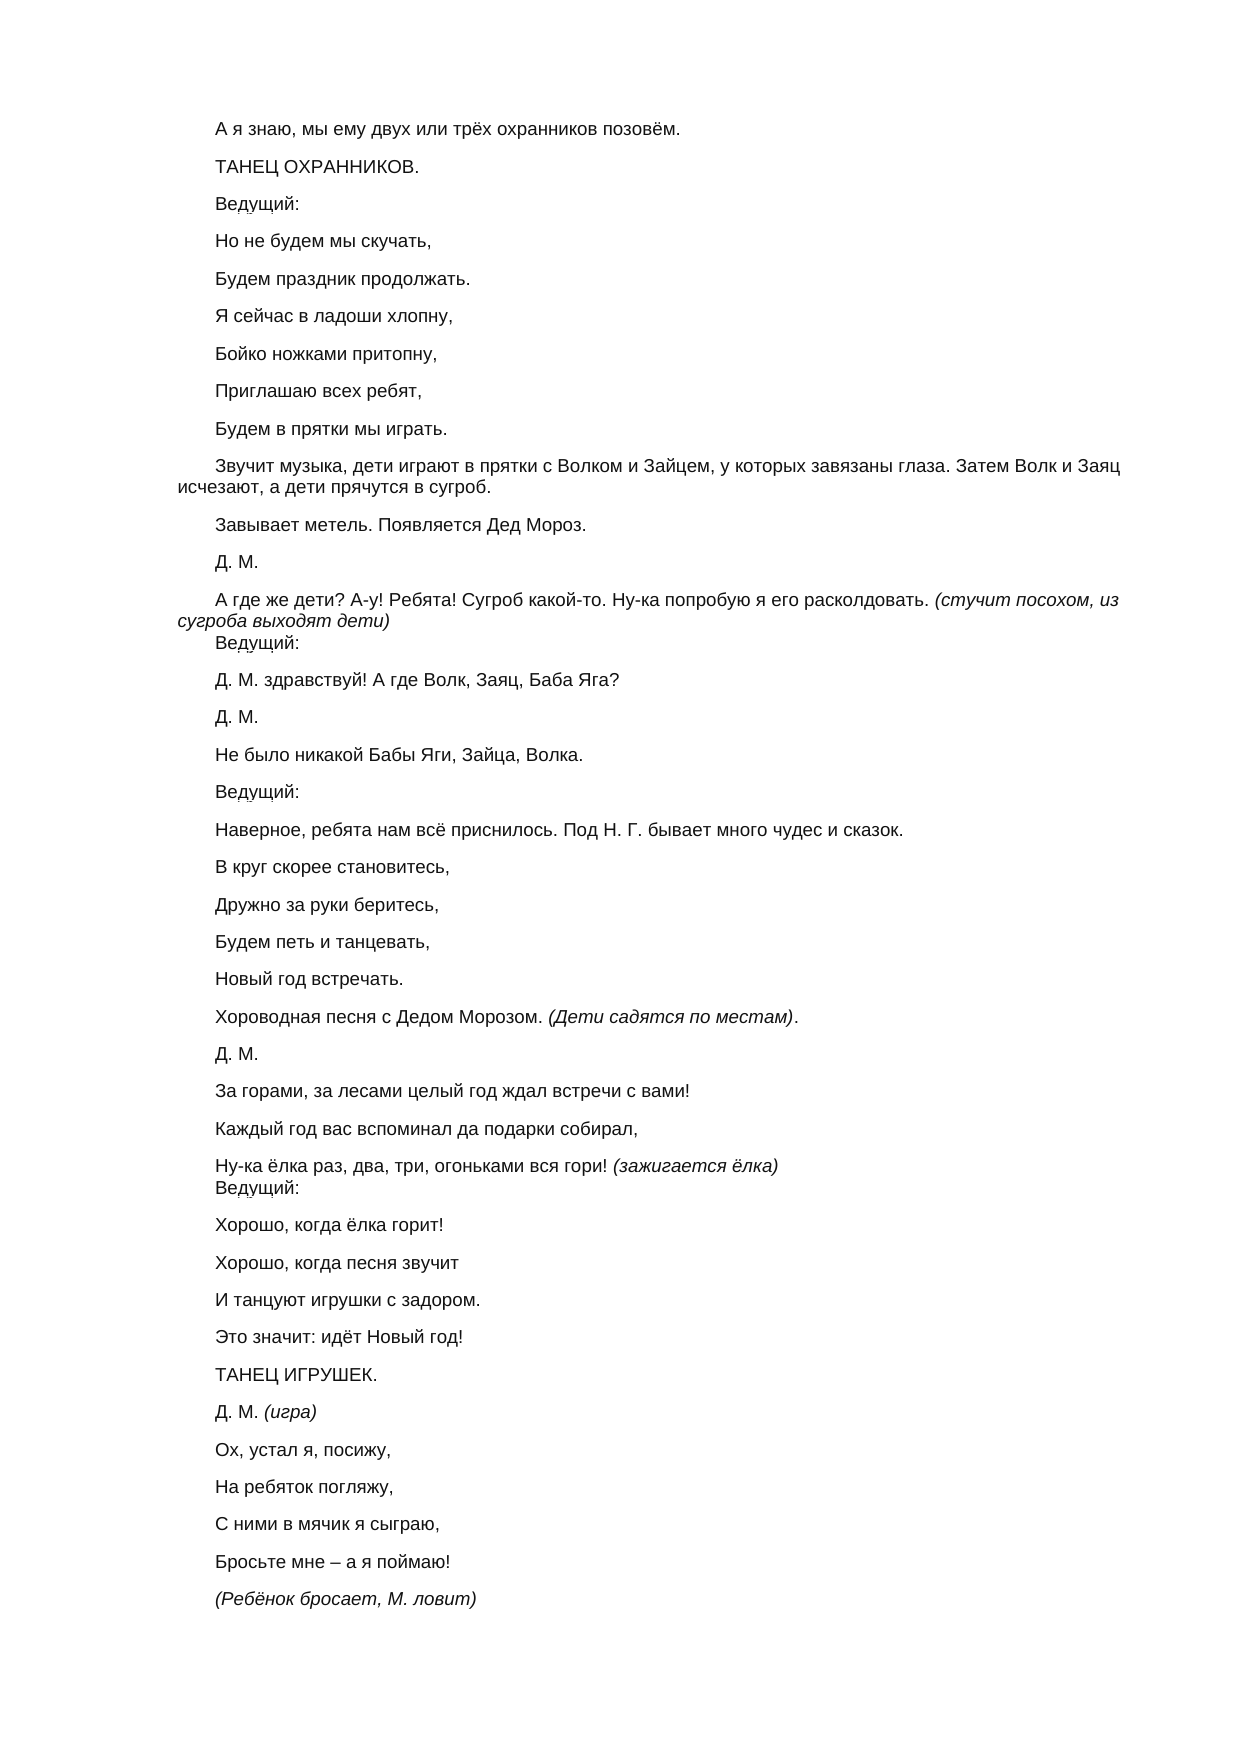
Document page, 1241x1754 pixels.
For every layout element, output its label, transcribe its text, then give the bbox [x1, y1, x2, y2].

text Приглашаю всех ребят, [177, 380, 1152, 401]
text А где же дети? А-у! Ребята! Сугроб какой-то. Ну-ка попробую я его расколдовать. (стучит посохом, из сугроба выходят дети) [177, 588, 1152, 632]
text Хорошо, когда ёлка горит! [177, 1214, 1152, 1236]
text Завывает метель. Появляется Дед Мороз. [177, 514, 1152, 535]
text ТАНЕЦ ОХРАННИКОВ. [177, 156, 1152, 177]
text Хорошо, когда песня звучит [177, 1251, 1152, 1273]
text За горами, за лесами целый год ждал встречи с вами! [177, 1080, 1152, 1102]
text Будем праздник продолжать. [177, 268, 1152, 289]
text В круг скорее становитесь, [177, 856, 1152, 877]
text Новый год встречать. [177, 968, 1152, 990]
text На ребяток погляжу, [177, 1476, 1152, 1497]
text А я знаю, мы ему двух или трёх охранников позовём. [177, 118, 1152, 140]
text Но не будем мы скучать, [177, 230, 1152, 252]
text Хороводная песня с Дедом Морозом. (Дети садятся по местам). [177, 1006, 1152, 1027]
text Дружно за руки беритесь, [177, 893, 1152, 915]
text Будем в прятки мы играть. [177, 417, 1152, 439]
text Будем петь и танцевать, [177, 931, 1152, 952]
text Ну-ка ёлка раз, два, три, огоньками вся гори! (зажигается ёлка) [177, 1155, 1152, 1177]
text ТАНЕЦ ИГРУШЕК. [177, 1364, 1152, 1385]
text Д. М. [177, 551, 1152, 573]
text Д. М. (игра) [177, 1401, 1152, 1423]
text Звучит музыка, дети играют в прятки с Волком и Зайцем, у которых завязаны глаза. Затем Волк и Заяц исчезают, а дети прячутся в сугроб. [177, 455, 1152, 498]
text Ох, устал я, посижу, [177, 1438, 1152, 1460]
text Не было никакой Бабы Яги, Зайца, Волка. [177, 744, 1152, 765]
text Я сейчас в ладоши хлопну, [177, 305, 1152, 327]
text Бойко ножками притопну, [177, 342, 1152, 364]
text Ведущий: [177, 632, 1152, 653]
text Д. М. [177, 1043, 1152, 1064]
text И танцуют игрушки с задором. [177, 1289, 1152, 1310]
text С ними в мячик я сыграю, [177, 1513, 1152, 1535]
text Бросьте мне – а я поймаю! [177, 1551, 1152, 1572]
text Наверное, ребята нам всё приснилось. Под Н. Г. бывает много чудес и сказок. [177, 818, 1152, 840]
text Каждый год вас вспоминал да подарки собирал, [177, 1118, 1152, 1139]
text Д. М. здравствуй! А где Волк, Заяц, Баба Яга? [177, 669, 1152, 691]
text Это значит: идёт Новый год! [177, 1326, 1152, 1348]
text Д. М. [177, 706, 1152, 728]
text (Ребёнок бросает, М. ловит) [177, 1588, 1152, 1609]
text Ведущий: [177, 193, 1152, 214]
text Ведущий: [177, 781, 1152, 803]
text Ведущий: [177, 1177, 1152, 1198]
